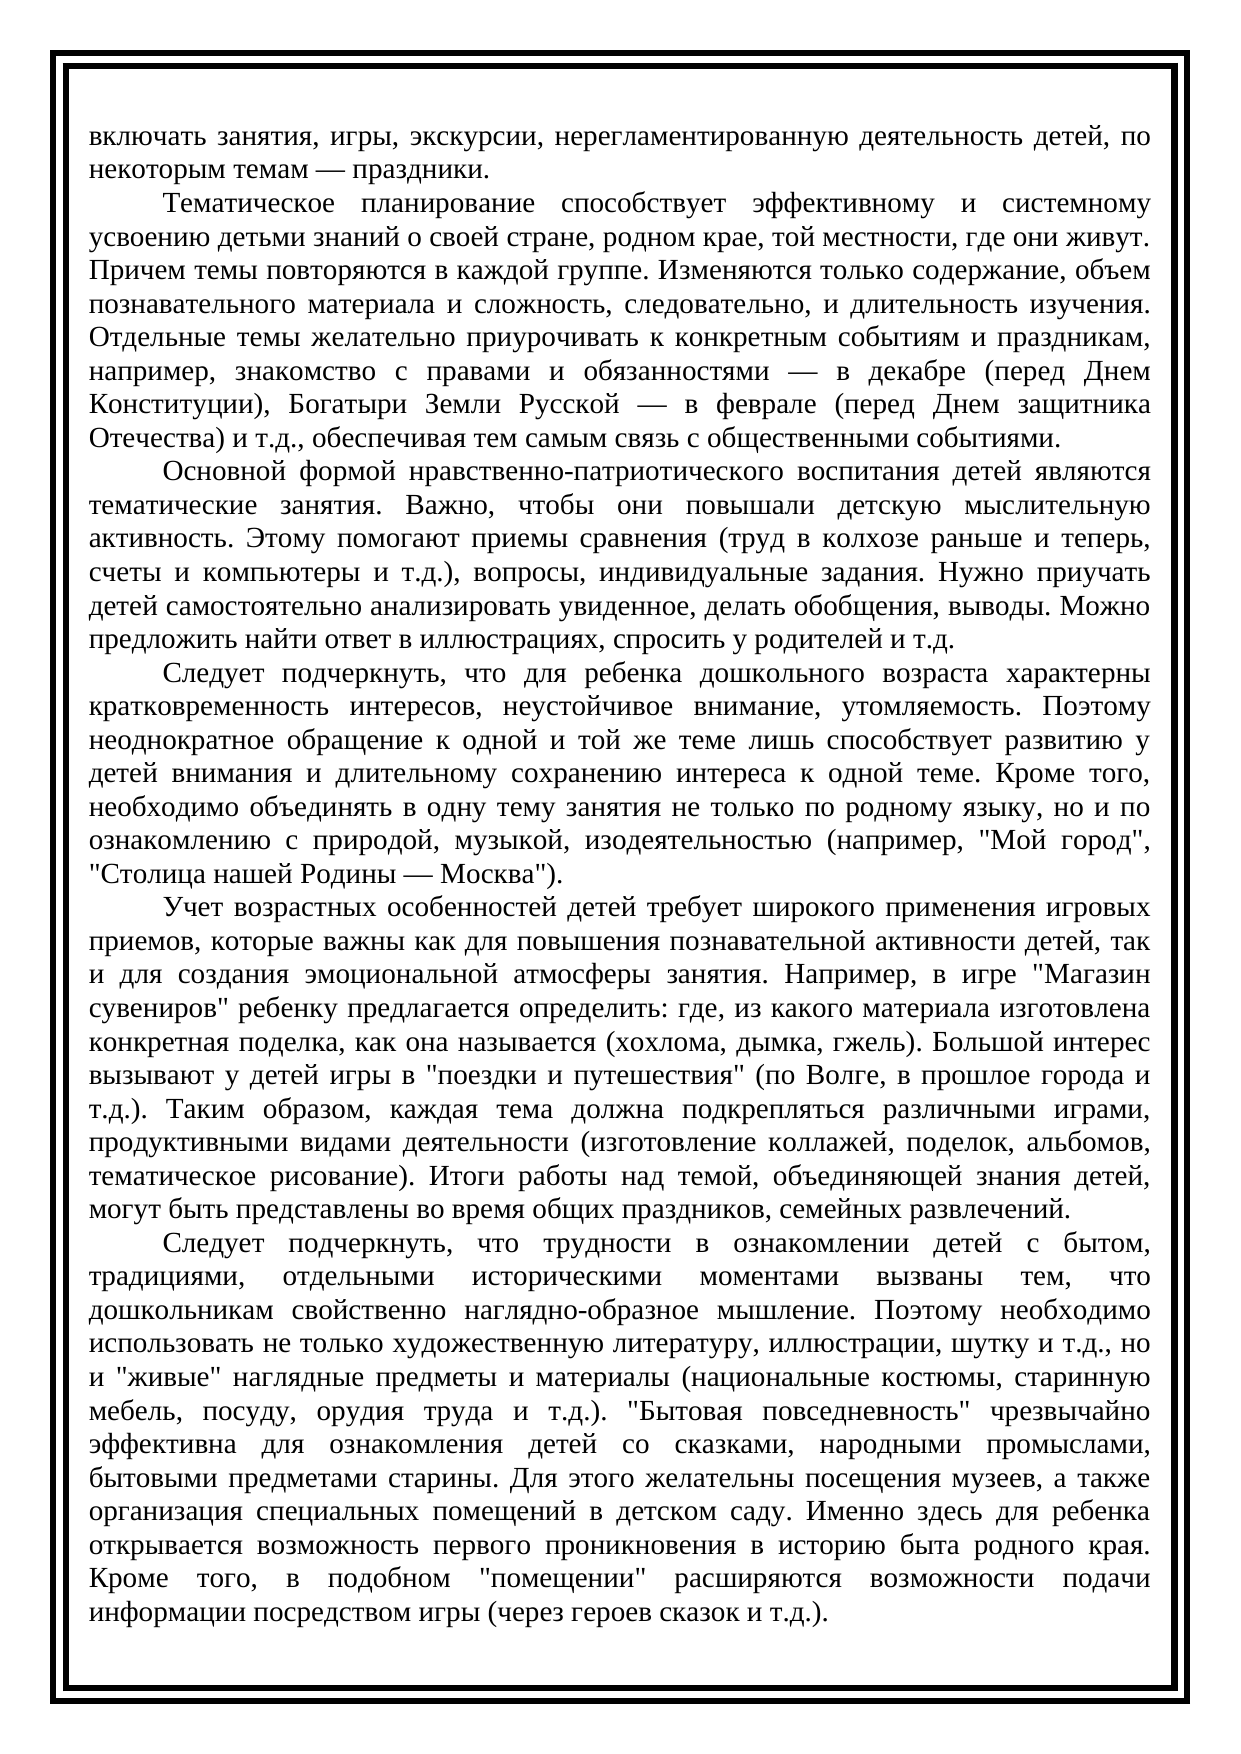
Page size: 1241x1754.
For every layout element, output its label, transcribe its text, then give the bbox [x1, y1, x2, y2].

text Основной формой нравственно-патриотического воспитания детей являются тематические занятия. Важно, чтобы они повышали детскую мыслительную активность. Этому помогают приемы сравнения (труд в колхозе раньше и теперь, счеты и компьютеры и т.д.), вопросы, индивидуальные задания. Нужно приучать детей самостоятельно анализировать увиденное, делать обобщения, выводы. Можно предложить найти ответ в иллюстрациях, спросить у родителей и т.д. [88, 453, 1152, 655]
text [88, 118, 1152, 185]
text Учет возрастных особенностей детей требует широкого применения игровых приемов, которые важны как для повышения познавательной активности детей, так и для создания эмоциональной атмосферы занятия. Например, в игре "Магазин сувениров" ребенку предлагается определить: где, из какого материала изготовлена конкретная поделка, как она называется (хохлома, дымка, гжель). Большой интерес вызывают у детей игры в "поездки и путешествия" (по Волге, в прошлое города и т.д.). Таким образом, каждая тема должна подкрепляться различными играми, продуктивными видами деятельности (изготовление коллажей, поделок, альбомов, тематическое рисование). Итоги работы над темой, объединяющей знания детей, могут быть представлены во время общих праздников, семейных развлечений. [88, 889, 1152, 1225]
text Тематическое планирование способствует эффективному и системному усвоению детьми знаний о своей стране, родном крае, той местности, где они живут. Причем темы повторяются в каждой группе. Изменяются только содержание, объем познавательного материала и сложность, следовательно, и длительность изучения. Отдельные темы желательно приурочивать к конкретным событиям и праздникам, например, знакомство с правами и обязанностями — в декабре (перед Днем Конституции), Богатыри Земли Русской — в феврале (перед Днем защитника Отечества) и т.д., обеспечивая тем самым связь с общественными событиями. [88, 185, 1152, 453]
text Следует подчеркнуть, что трудности в ознакомлении детей с бытом, традициями, отдельными историческими моментами вызваны тем, что дошкольникам свойственно наглядно-образное мышление. Поэтому необходимо использовать не только художественную литературу, иллюстрации, шутку и т.д., но и "живые" наглядные предметы и материалы (национальные костюмы, старинную мебель, посуду, орудия труда и т.д.). "Бытовая повседневность" чрезвычайно эффективна для ознакомления детей со сказками, народными промыслами, бытовыми предметами старины. Для этого желательны посещения музеев, а также организация специальных помещений в детском саду. Именно здесь для ребенка открывается возможность первого проникновения в историю быта родного края. Кроме того, в подобном "помещении" расширяются возможности подачи информации посредством игры (через героев сказок и т.д.). [88, 1225, 1152, 1627]
text Следует подчеркнуть, что для ребенка дошкольного возраста характерны кратковременность интересов, неустойчивое внимание, утомляемость. Поэтому неоднократное обращение к одной и той же теме лишь способствует развитию у детей внимания и длительному сохранению интереса к одной теме. Кроме того, необходимо объединять в одну тему занятия не только по родному языку, но и по ознакомлению с природой, музыкой, изодеятельностью (например, "Мой город", "Столица нашей Родины — Москва"). [88, 655, 1152, 889]
